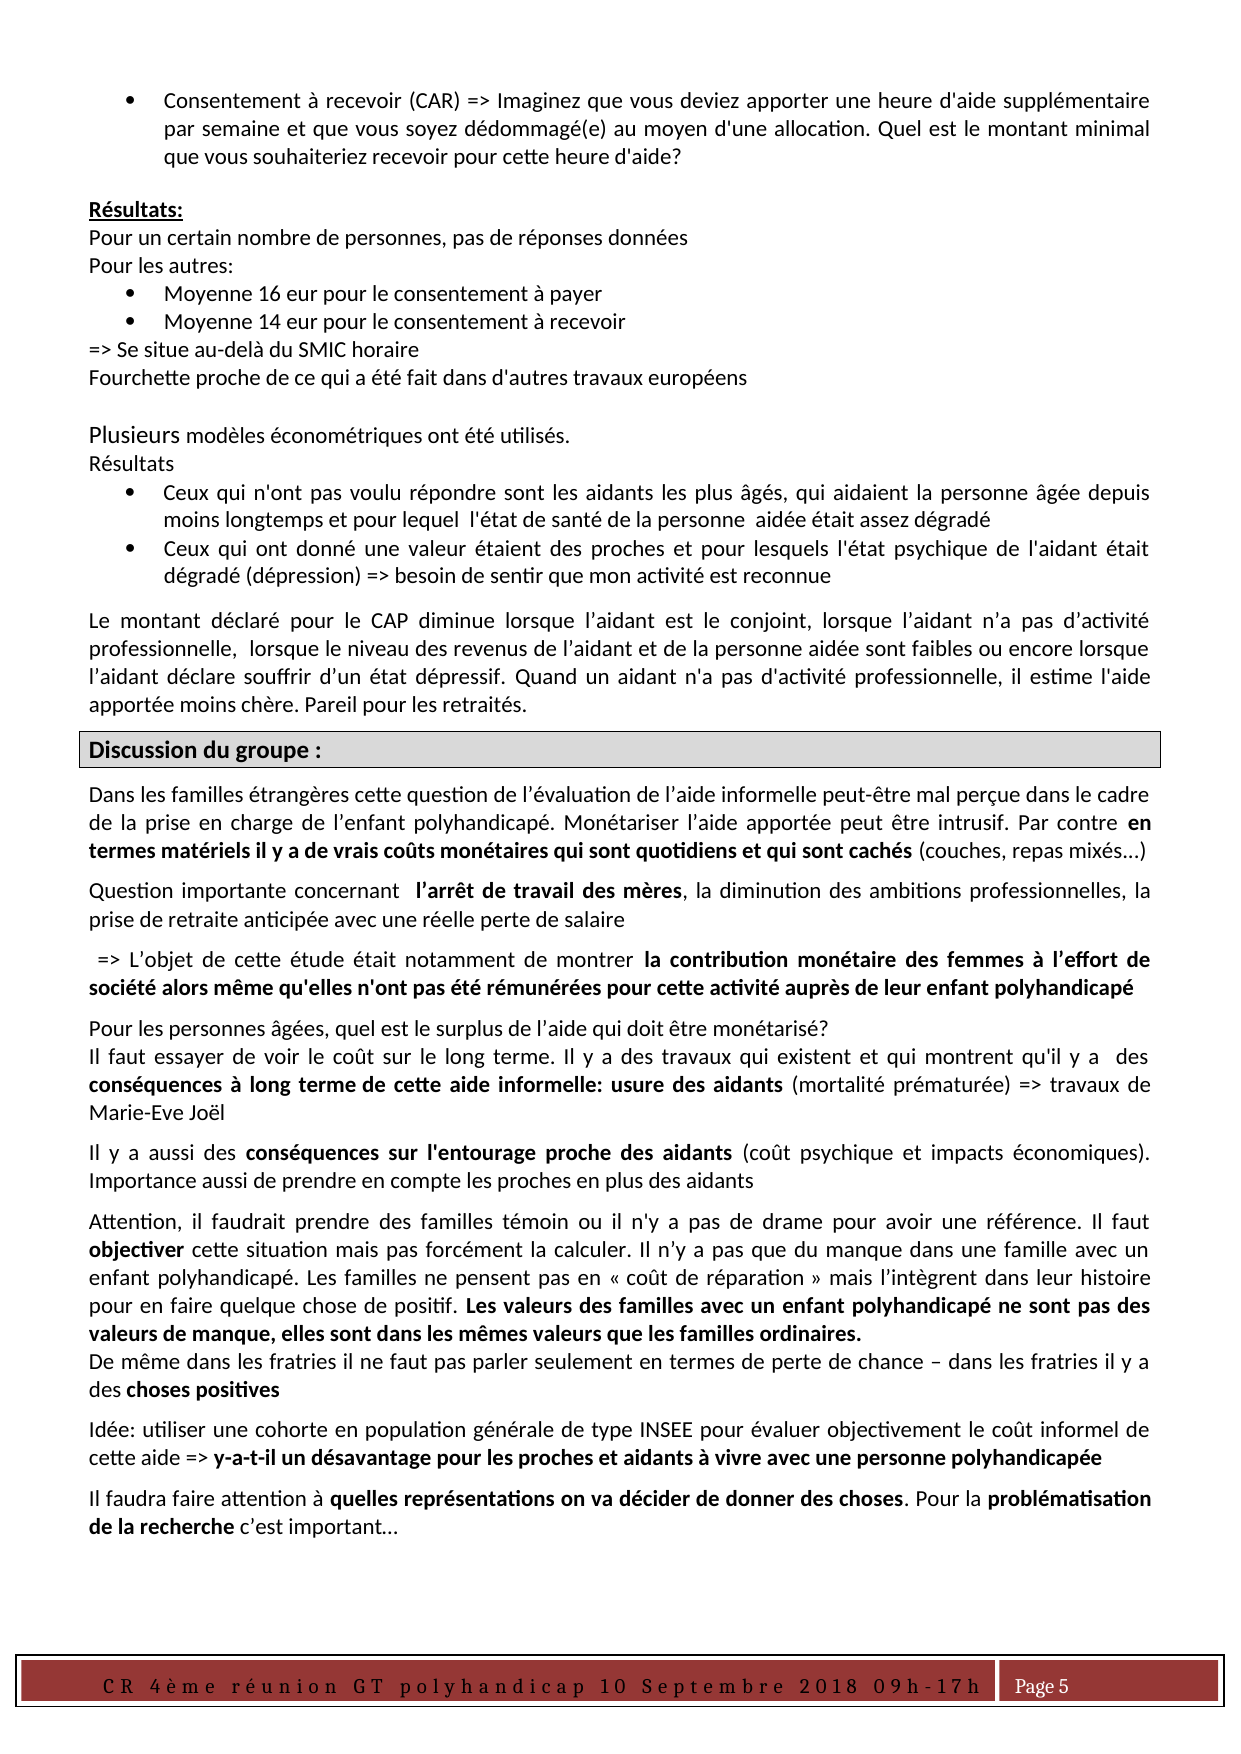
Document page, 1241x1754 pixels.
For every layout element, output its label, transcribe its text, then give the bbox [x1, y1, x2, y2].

text Question importante concernant l’arrêt de travail des mères, la diminution des ambitions professionnelles, la prise de retraite anticipée avec une réelle perte de salaire [89, 877, 1152, 933]
text De même dans les fratries il ne faut pas parler seulement en termes de perte de chance – dans les fratries il y a des choses positives [89, 1347, 1152, 1403]
text => Se situe au-delà du SMIC horaire [89, 335, 1152, 363]
text Discussion du groupe : [80, 732, 1160, 767]
text Dans les familles étrangères cette question de l’évaluation de l’aide informelle peut-être mal perçue dans le cadre de la prise en charge de l’enfant polyhandicapé. Monétariser l’aide apportée peut être intrusif. Par contre en termes matériels il y a de vrais coûts monétaires qui sont quotidiens et qui sont cachés (couches, repas mixés...) [89, 780, 1152, 864]
text Pour les autres: [89, 251, 1152, 279]
text Il faut essayer de voir le coût sur le long terme. Il y a des travaux qui existent et qui montrent qu'il y a des conséquences à long terme de cette aide informelle: usure des aidants (mortalité prématurée) => travaux de Marie-Eve Joël [89, 1042, 1152, 1126]
text => L’objet de cette étude était notamment de montrer la contribution monétaire des femmes à l’effort de société alors même qu'elles n'ont pas été rémunérées pour cette activité auprès de leur enfant polyhandicapé [89, 945, 1152, 1001]
list Moyenne 16 eur pour le consentement à payer [126, 279, 1152, 307]
text Pour les personnes âgées, quel est le surplus de l’aide qui doit être monétarisé? [89, 1014, 1152, 1042]
text Il y a aussi des conséquences sur l'entourage proche des aidants (coût psychique et impacts économiques). Importance aussi de prendre en compte les proches en plus des aidants [89, 1138, 1152, 1194]
text Fourchette proche de ce qui a été fait dans d'autres travaux européens [89, 363, 1152, 391]
text Attention, il faudrait prendre des familles témoin ou il n'y a pas de drame pour avoir une référence. Il faut objectiver cette situation mais pas forcément la calculer. Il n’y a pas que du manque dans une famille avec un enfant polyhandicapé. Les familles ne pensent pas en « coût de réparation » mais l’intègrent dans leur histoire pour en faire quelque chose de positif. Les valeurs des familles avec un enfant polyhandicapé ne sont pas des valeurs de manque, elles sont dans les mêmes valeurs que les familles ordinaires. [89, 1207, 1152, 1347]
text Résultats [89, 449, 1152, 478]
list Consentement à recevoir (CAR) => Imaginez que vous deviez apporter une heure d'aide supplémentaire par semaine et que vous soyez dédommagé(e) au moyen d'une allocation. Quel est le montant minimal que vous souhaiteriez recevoir pour cette heure d'aide? [126, 86, 1152, 170]
list Moyenne 14 eur pour le consentement à recevoir [126, 307, 1152, 335]
text Résultats: [89, 195, 1152, 223]
text Pour un certain nombre de personnes, pas de réponses données [89, 223, 1152, 251]
text Il faudra faire attention à quelles représentations on va décider de donner des choses. Pour la problématisation de la recherche c’est important… [89, 1484, 1152, 1540]
text Idée: utiliser une cohorte en population générale de type INSEE pour évaluer objectivement le coût informel de cette aide => y-a-t-il un désavantage pour les proches et aidants à vivre avec une personne polyhandicapée [89, 1416, 1152, 1472]
text Le montant déclaré pour le CAP diminue lorsque l’aidant est le conjoint, lorsque l’aidant n’a pas d’activité professionnelle, lorsque le niveau des revenus de l’aidant et de la personne aidée sont faibles ou encore lorsque l’aidant déclare souffrir d’un état dépressif. Quand un aidant n'a pas d'activité professionnelle, il estime l'aide apportée moins chère. Pareil pour les retraités. [89, 606, 1152, 718]
text Plusieurs modèles économétriques ont été utilisés. [89, 419, 1152, 449]
list Ceux qui ont donné une valeur étaient des proches et pour lesquels l'état psychique de l'aidant était dégradé (dépression) => besoin de sentir que mon activité est reconnue [126, 534, 1152, 590]
list Ceux qui n'ont pas voulu répondre sont les aidants les plus âgés, qui aidaient la personne âgée depuis moins longtemps et pour lequel l'état de santé de la personne aidée était assez dégradé [126, 478, 1152, 534]
